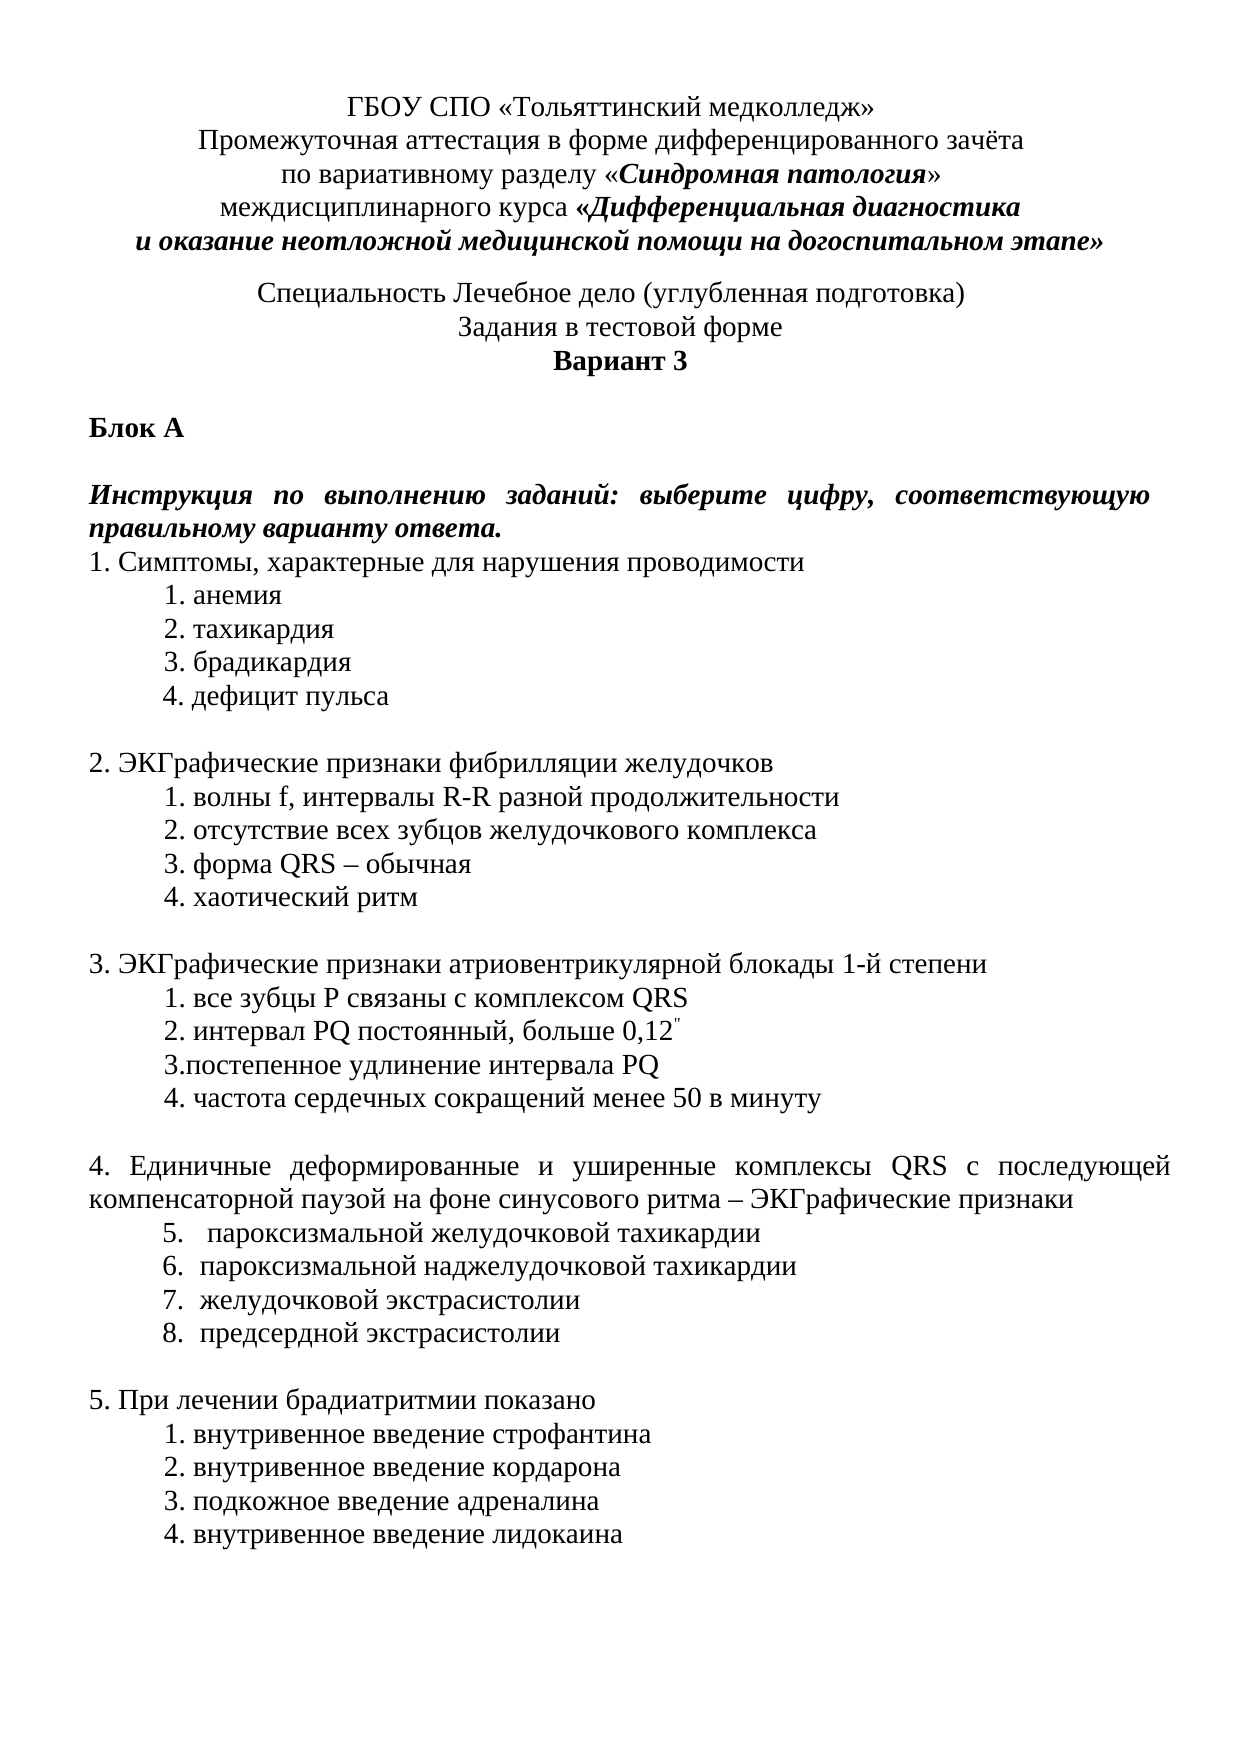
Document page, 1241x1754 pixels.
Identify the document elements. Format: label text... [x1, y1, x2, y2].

text 1. волны f, интервалы R-R разной продолжительности [89, 779, 1152, 812]
text Блок А [89, 410, 1152, 443]
text ГБОУ СПО «Тольяттинский медколледж» [89, 89, 1133, 122]
text 2. внутривенное введение кордарона [164, 1449, 1152, 1483]
text 4. внутривенное введение лидокаина [164, 1517, 1152, 1550]
text 4. хаотический ритм [89, 879, 1152, 913]
text 2. ЭКГрафические признаки фибрилляции желудочков [89, 745, 1152, 779]
text 4. частота сердечных сокращений менее 50 в минуту [89, 1081, 1152, 1114]
text 1. внутривенное введение строфантина [164, 1416, 1152, 1449]
text 5. При лечении брадиатритмии показано [89, 1382, 1152, 1416]
text 4. Единичные деформированные и уширенные комплексы QRS с последующей компенсаторной паузой на фоне синусового ритма – ЭКГрафические признаки [89, 1148, 1171, 1215]
text 3.постепенное удлинение интервала PQ [89, 1047, 1152, 1081]
list пароксизмальной наджелудочковой тахикардии [162, 1248, 1152, 1282]
text Задания в тестовой форме [89, 309, 1152, 343]
text и оказание неотложной медицинской помощи на догоспитальном этапе» [89, 223, 1152, 256]
text 3. ЭКГрафические признаки атриовентрикулярной блокады 1-й степени [89, 946, 1171, 980]
text 4. дефицит пульса [89, 678, 1122, 712]
text Инструкция по выполнению заданий: выберите цифру, соответствующую правильному варианту ответа. [89, 477, 1152, 544]
text 1. анемия [89, 577, 1122, 611]
text 2. тахикардия [89, 611, 1122, 644]
text 1. Симптомы, характерные для нарушения проводимости [89, 544, 1122, 577]
list желудочковой экстрасистолии [162, 1282, 1152, 1315]
text 2. отсутствие всех зубцов желудочкового комплекса [89, 812, 1152, 846]
list пароксизмальной желудочковой тахикардии [162, 1215, 1152, 1248]
text 3. подкожное введение адреналина [164, 1483, 1152, 1517]
text Специальность Лечебное дело (углубленная подготовка) [89, 276, 1133, 309]
list предсердной экстрасистолии [162, 1315, 1152, 1349]
text 3. форма QRS – обычная [89, 846, 1152, 879]
text по вариативному разделу «Синдромная патология» [89, 156, 1133, 189]
text междисциплинарного курса «Дифференциальная диагностика [89, 189, 1152, 223]
text 1. все зубцы Р связаны с комплексом QRS [89, 980, 1171, 1013]
text 2. интервал PQ постоянный, больше 0,12" [89, 1013, 1152, 1047]
text Промежуточная аттестация в форме дифференцированного зачёта [89, 122, 1133, 156]
text 3. брадикардия [89, 644, 1122, 678]
text Вариант 3 [89, 343, 1152, 376]
